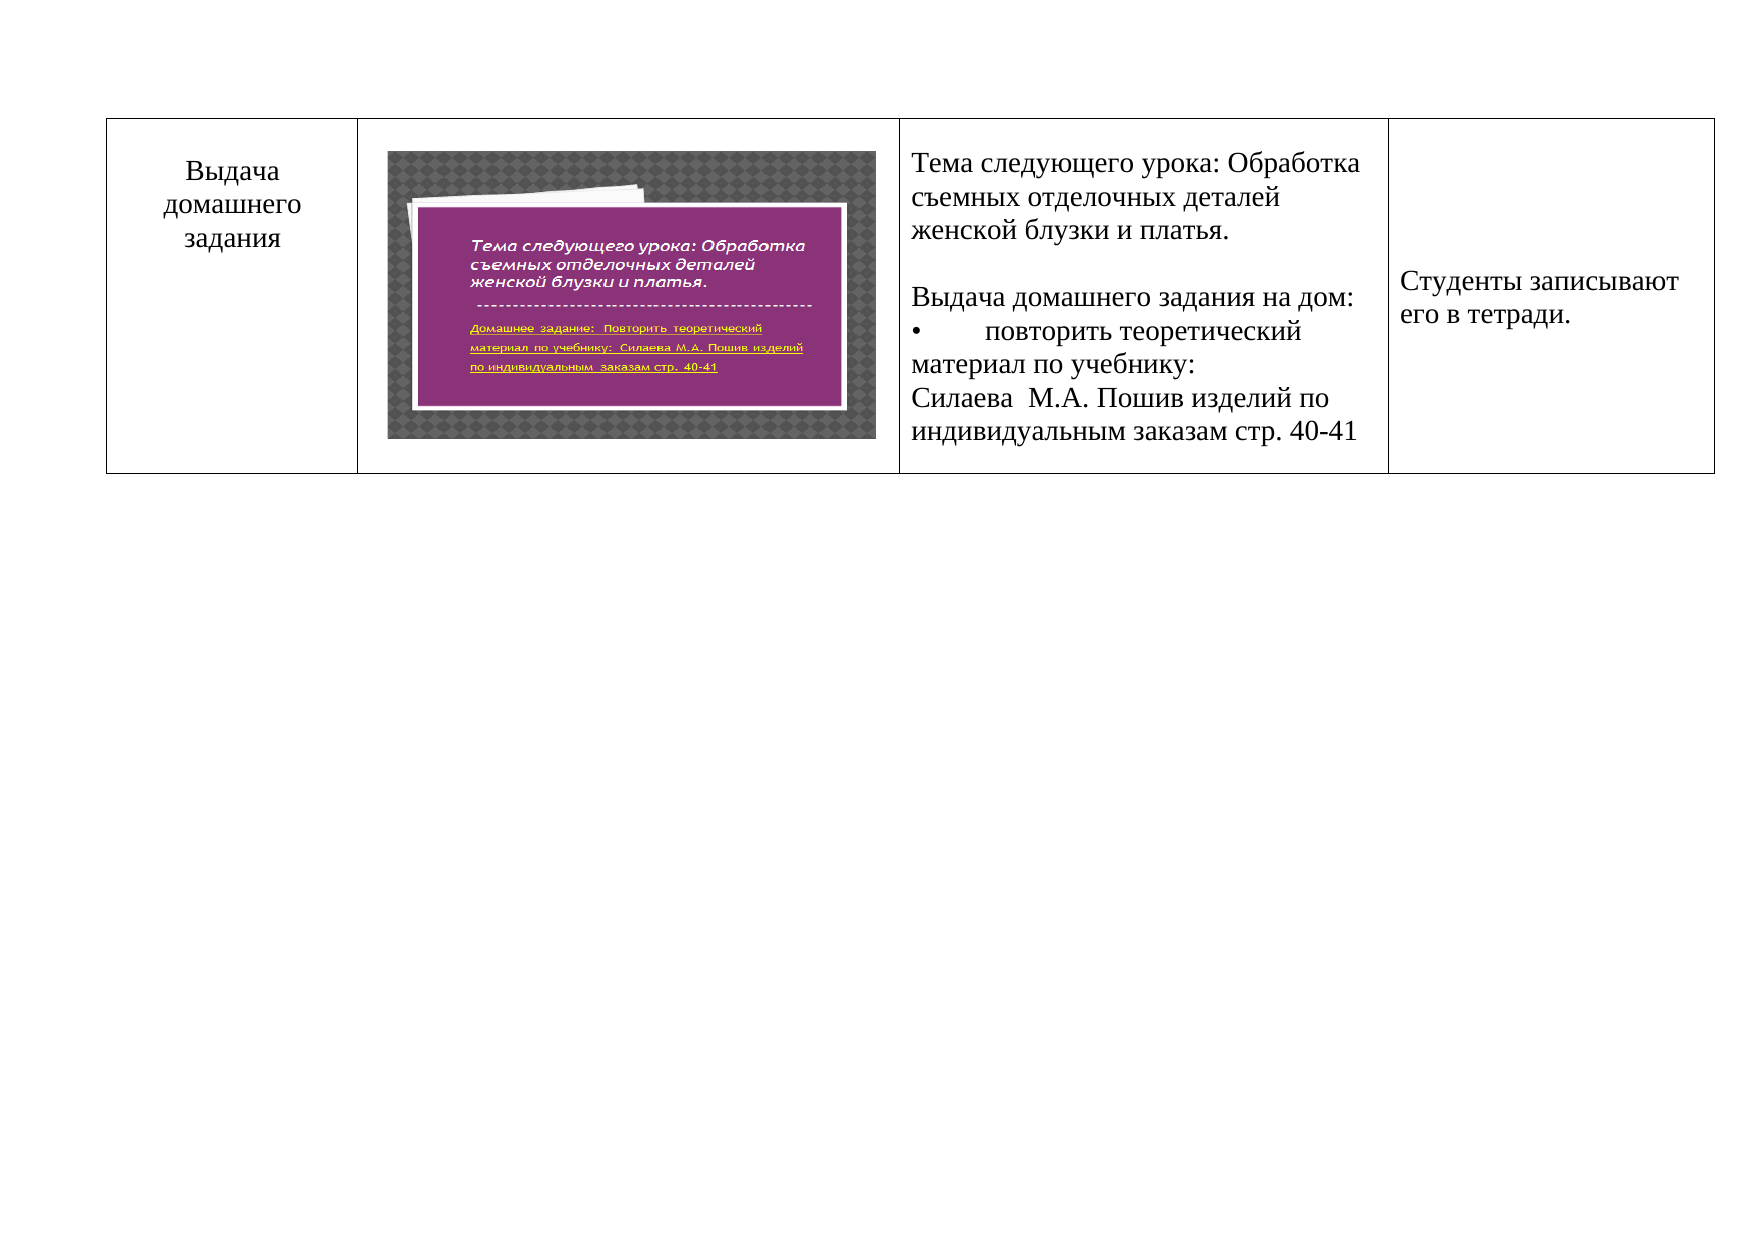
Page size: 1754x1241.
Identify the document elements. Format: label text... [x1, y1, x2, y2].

table_cell Выдача домашнего задания [107, 119, 357, 473]
picture [387, 151, 876, 439]
table_cell Студенты записывают его в тетради. [1389, 119, 1714, 473]
table_cell Тема следующего урока: Обработка съемных отделочных деталей женской блузки и платья. Выдача домашнего задания на дом: • повторить теоретический материал по учебнику: Силаева М.А. Пошив изделий по индивидуальным заказам стр. 40-41 [900, 119, 1388, 473]
table_cell [358, 119, 899, 473]
